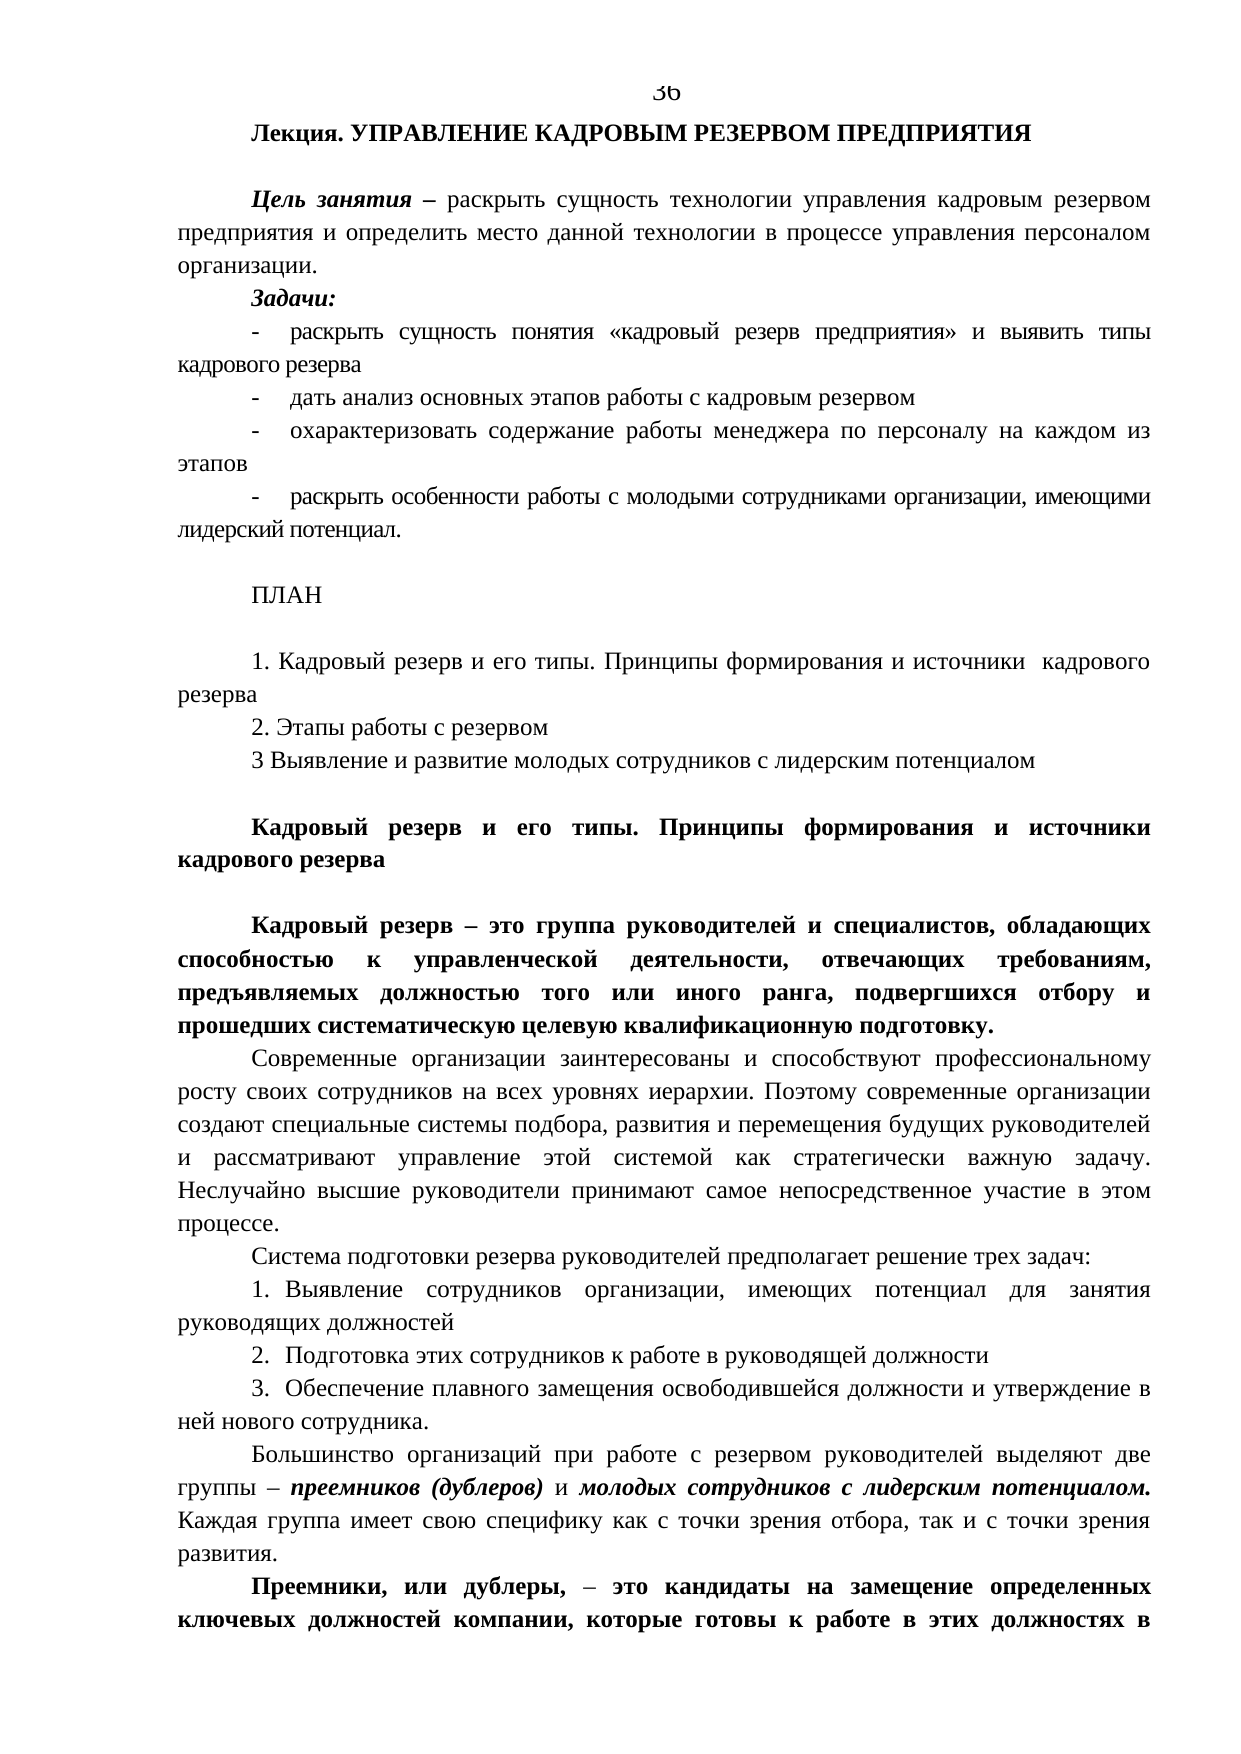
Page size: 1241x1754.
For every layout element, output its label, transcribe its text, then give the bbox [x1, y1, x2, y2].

list Подготовка этих сотрудников к работе в руководящей должности [177, 1340, 1152, 1369]
list дать анализ основных этапов работы с кадровым резервом [177, 382, 1152, 411]
text Лекция. УПРАВЛЕНИЕ КАДРОВЫМ РЕЗЕРВОМ ПРЕДПРИЯТИЯ [177, 118, 1152, 147]
list Обеспечение плавного замещения освободившейся должности и утверждение в ней нового сотрудника. [177, 1373, 1152, 1435]
text 3 Выявление и развитие молодых сотрудников с лидерским потенциалом [177, 746, 1152, 774]
text Современные организации заинтересованы и способствуют профессиональному росту своих сотрудников на всех уровнях иерархии. Поэтому современные организации создают специальные системы подбора, развития и перемещения будущих руководителей и рассматривают управление этой системой как стратегически важную задачу. Неслучайно высшие руководители принимают самое непосредственное участие в этом процессе. [177, 1043, 1152, 1237]
list охарактеризовать содержание работы менеджера по персоналу на каждом из этапов [177, 415, 1152, 477]
text Цель занятия – раскрыть сущность технологии управления кадровым резервом предприятия и определить место данной технологии в процессе управления персоналом организации. [177, 184, 1152, 279]
text 2. Этапы работы с резервом [177, 712, 1152, 741]
text ПЛАН [177, 580, 1152, 609]
text 1. Кадровый резерв и его типы. Принципы формирования и источники кадрового резерва [177, 646, 1152, 708]
list раскрыть особенности работы с молодыми сотрудниками организации, имеющими лидерский потенциал. [177, 481, 1152, 543]
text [177, 1571, 1152, 1633]
text Кадровый резерв и его типы. Принципы формирования и источники кадрового резерва [177, 812, 1152, 873]
text Большинство организаций при работе с резервом руководителей выделяют две группы – преемников (дублеров) и молодых сотрудников с лидерским потенциалом. Каждая группа имеет свою специфику как с точки зрения отбора, так и с точки зрения развития. [177, 1439, 1152, 1567]
text Задачи: [177, 283, 1152, 312]
list Выявление сотрудников организации, имеющих потенциал для занятия руководящих должностей [177, 1274, 1152, 1336]
list раскрыть сущность понятия «кадровый резерв предприятия» и выявить типы кадрового резерва [177, 316, 1152, 378]
text Кадровый резерв – это группа руководителей и специалистов, обладающих способностью к управленческой деятельности, отвечающих требованиям, предъявляемых должностью того или иного ранга, подвергшихся отбору и прошедших систематическую целевую квалификационную подготовку. [177, 911, 1152, 1038]
text Система подготовки резерва руководителей предполагает решение трех задач: [177, 1241, 1152, 1269]
